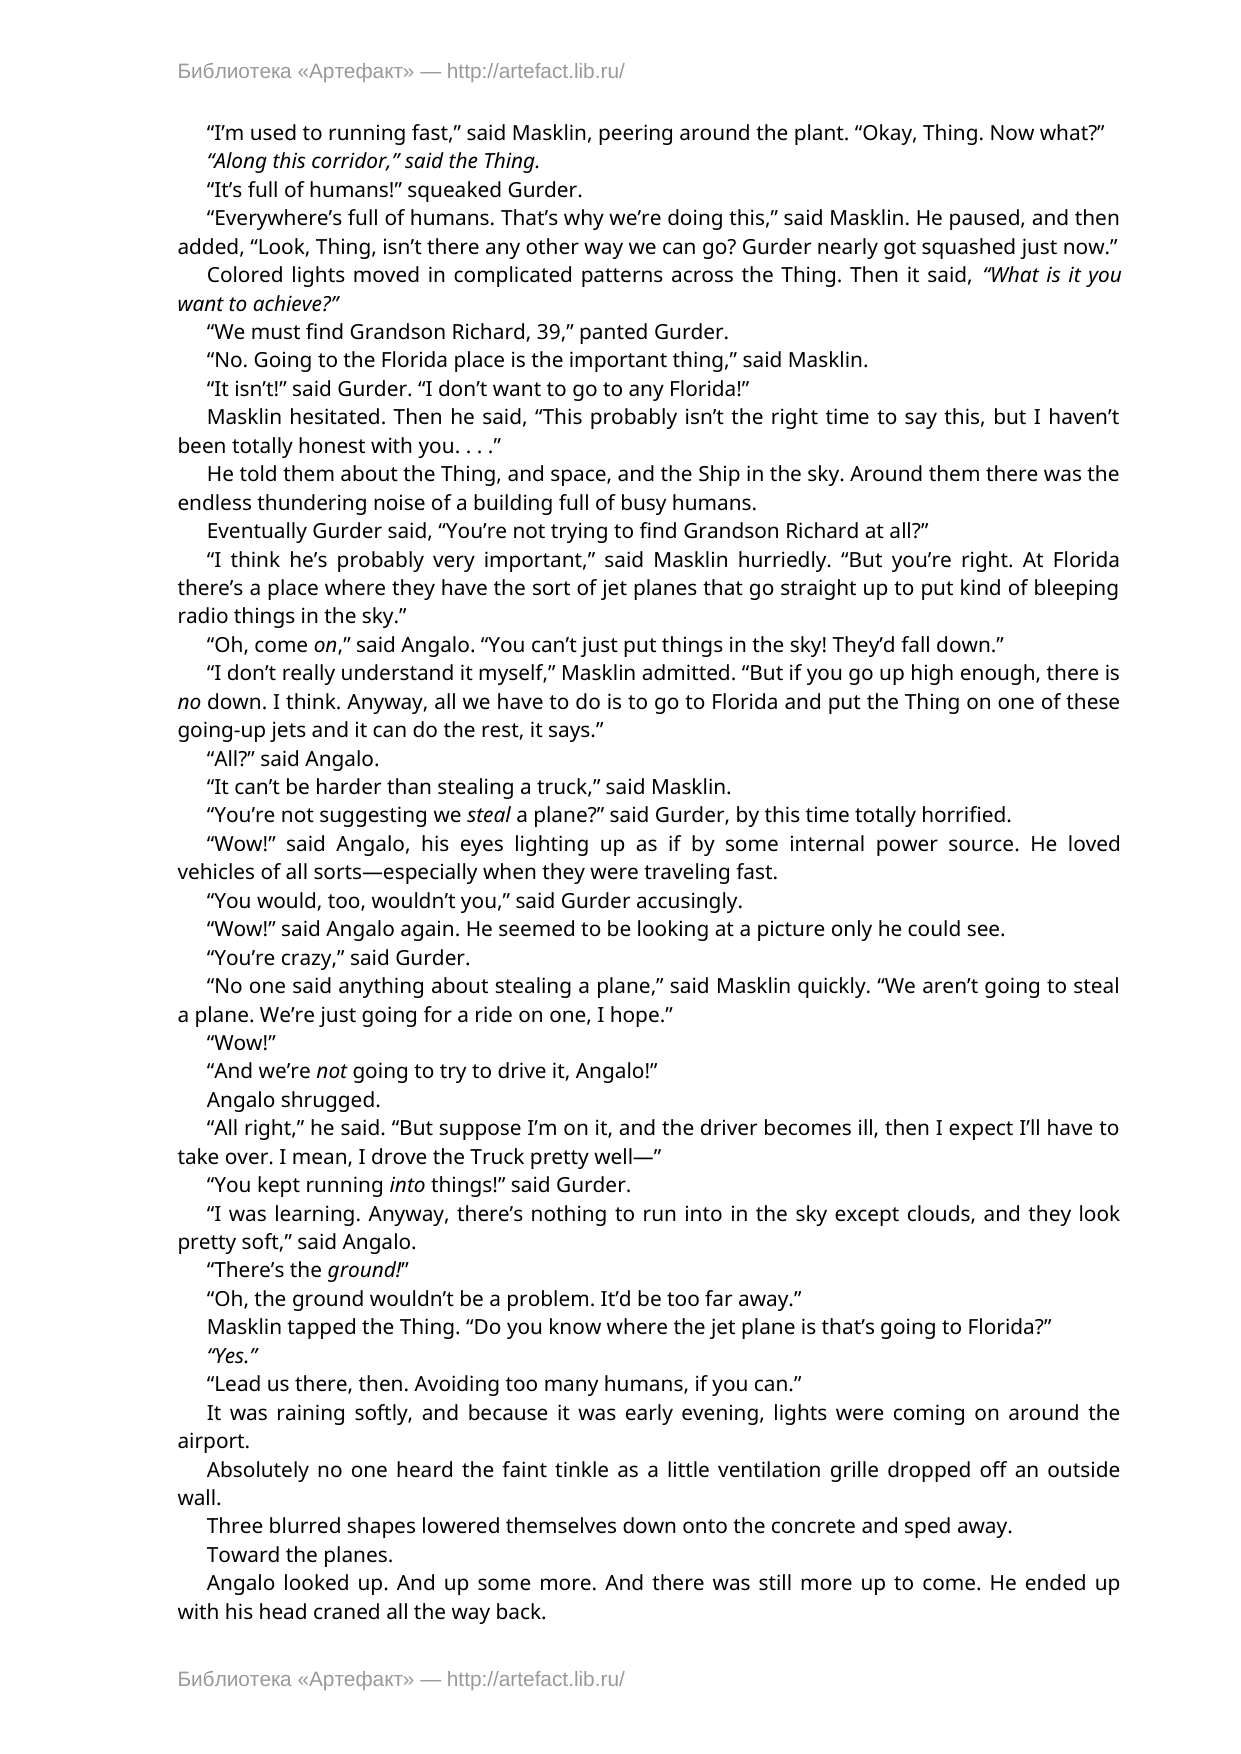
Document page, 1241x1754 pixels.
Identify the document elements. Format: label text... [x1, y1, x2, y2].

text Three blurred shapes lowered themselves down onto the concrete and sped away. [177, 1512, 1122, 1540]
text “All?” said Angalo. [177, 744, 1122, 772]
text “Oh, the ground wouldn’t be a problem. It’d be too far away.” [177, 1284, 1122, 1312]
text It was raining softly, and because it was early evening, lights were coming on around the airport. [177, 1398, 1122, 1455]
text “It isn’t!” said Gurder. “I don’t want to go to any Florida!” [177, 374, 1122, 402]
text “All right,” he said. “But suppose I’m on it, and the driver becomes ill, then I expect I’ll have to take over. I mean, I drove the Truck pretty well—” [177, 1113, 1122, 1170]
text “We must find Grandson Richard, 39,” panted Gurder. [177, 317, 1122, 346]
text Eventually Gurder said, “You’re not trying to find Grandson Richard at all?” [177, 516, 1122, 545]
text “I’m used to running fast,” said Masklin, peering around the plant. “Okay, Thing. Now what?” [177, 118, 1122, 147]
text “And we’re not going to try to drive it, Angalo!” [177, 1057, 1122, 1085]
text “It can’t be harder than stealing a truck,” said Masklin. [177, 772, 1122, 801]
text “No. Going to the Florida place is the important thing,” said Masklin. [177, 346, 1122, 374]
text “Lead us there, then. Avoiding too many humans, if you can.” [177, 1369, 1122, 1398]
text “Wow!” said Angalo again. He seemed to be looking at a picture only he could see. [177, 914, 1122, 943]
text “No one said anything about stealing a plane,” said Masklin quickly. “We aren’t going to steal a plane. We’re just going for a ride on one, I hope.” [177, 971, 1122, 1028]
text He told them about the Thing, and space, and the Ship in the sky. Around them there was the endless thundering noise of a building full of busy humans. [177, 459, 1122, 516]
text “There’s the ground!” [177, 1256, 1122, 1284]
text “You’re not suggesting we steal a plane?” said Gurder, by this time totally horrified. [177, 801, 1122, 829]
text Masklin hesitated. Then he said, “This probably isn’t the right time to say this, but I haven’t been totally honest with you. . . .” [177, 402, 1122, 459]
text “Along this corridor,” said the Thing. [177, 147, 1122, 175]
text “Yes.” [177, 1341, 1122, 1369]
text “Wow!” said Angalo, his eyes lighting up as if by some internal power source. He loved vehicles of all sorts—especially when they were traveling fast. [177, 829, 1122, 886]
text “It’s full of humans!” squeaked Gurder. [177, 175, 1122, 203]
text Angalo shrugged. [177, 1085, 1122, 1113]
text “You would, too, wouldn’t you,” said Gurder accusingly. [177, 886, 1122, 914]
text “Wow!” [177, 1028, 1122, 1057]
text Toward the planes. [177, 1540, 1122, 1568]
text “I think he’s probably very important,” said Masklin hurriedly. “But you’re right. At Florida there’s a place where they have the sort of jet planes that go straight up to put kind of bleeping radio things in the sky.” [177, 545, 1122, 630]
text “You’re crazy,” said Gurder. [177, 943, 1122, 971]
text “Everywhere’s full of humans. That’s why we’re doing this,” said Masklin. He paused, and then added, “Look, Thing, isn’t there any other way we can go? Gurder nearly got squashed just now.” [177, 203, 1122, 260]
text “You kept running into things!” said Gurder. [177, 1170, 1122, 1199]
text “I was learning. Anyway, there’s nothing to run into in the sky except clouds, and they look pretty soft,” said Angalo. [177, 1199, 1122, 1256]
text “Oh, come on,” said Angalo. “You can’t just put things in the sky! They’d fall down.” [177, 630, 1122, 658]
text Angalo looked up. And up some more. And there was still more up to come. He ended up with his head craned all the way back. [177, 1568, 1122, 1625]
text Absolutely no one heard the faint tinkle as a little ventilation grille dropped off an outside wall. [177, 1455, 1122, 1512]
text “I don’t really understand it myself,” Masklin admitted. “But if you go up high enough, there is no down. I think. Anyway, all we have to do is to go to Florida and put the Thing on one of these going-up jets and it can do the rest, it says.” [177, 658, 1122, 744]
text Masklin tapped the Thing. “Do you know where the jet plane is that’s going to Florida?” [177, 1312, 1122, 1341]
text Colored lights moved in complicated patterns across the Thing. Then it said, “What is it you want to achieve?” [177, 260, 1122, 317]
